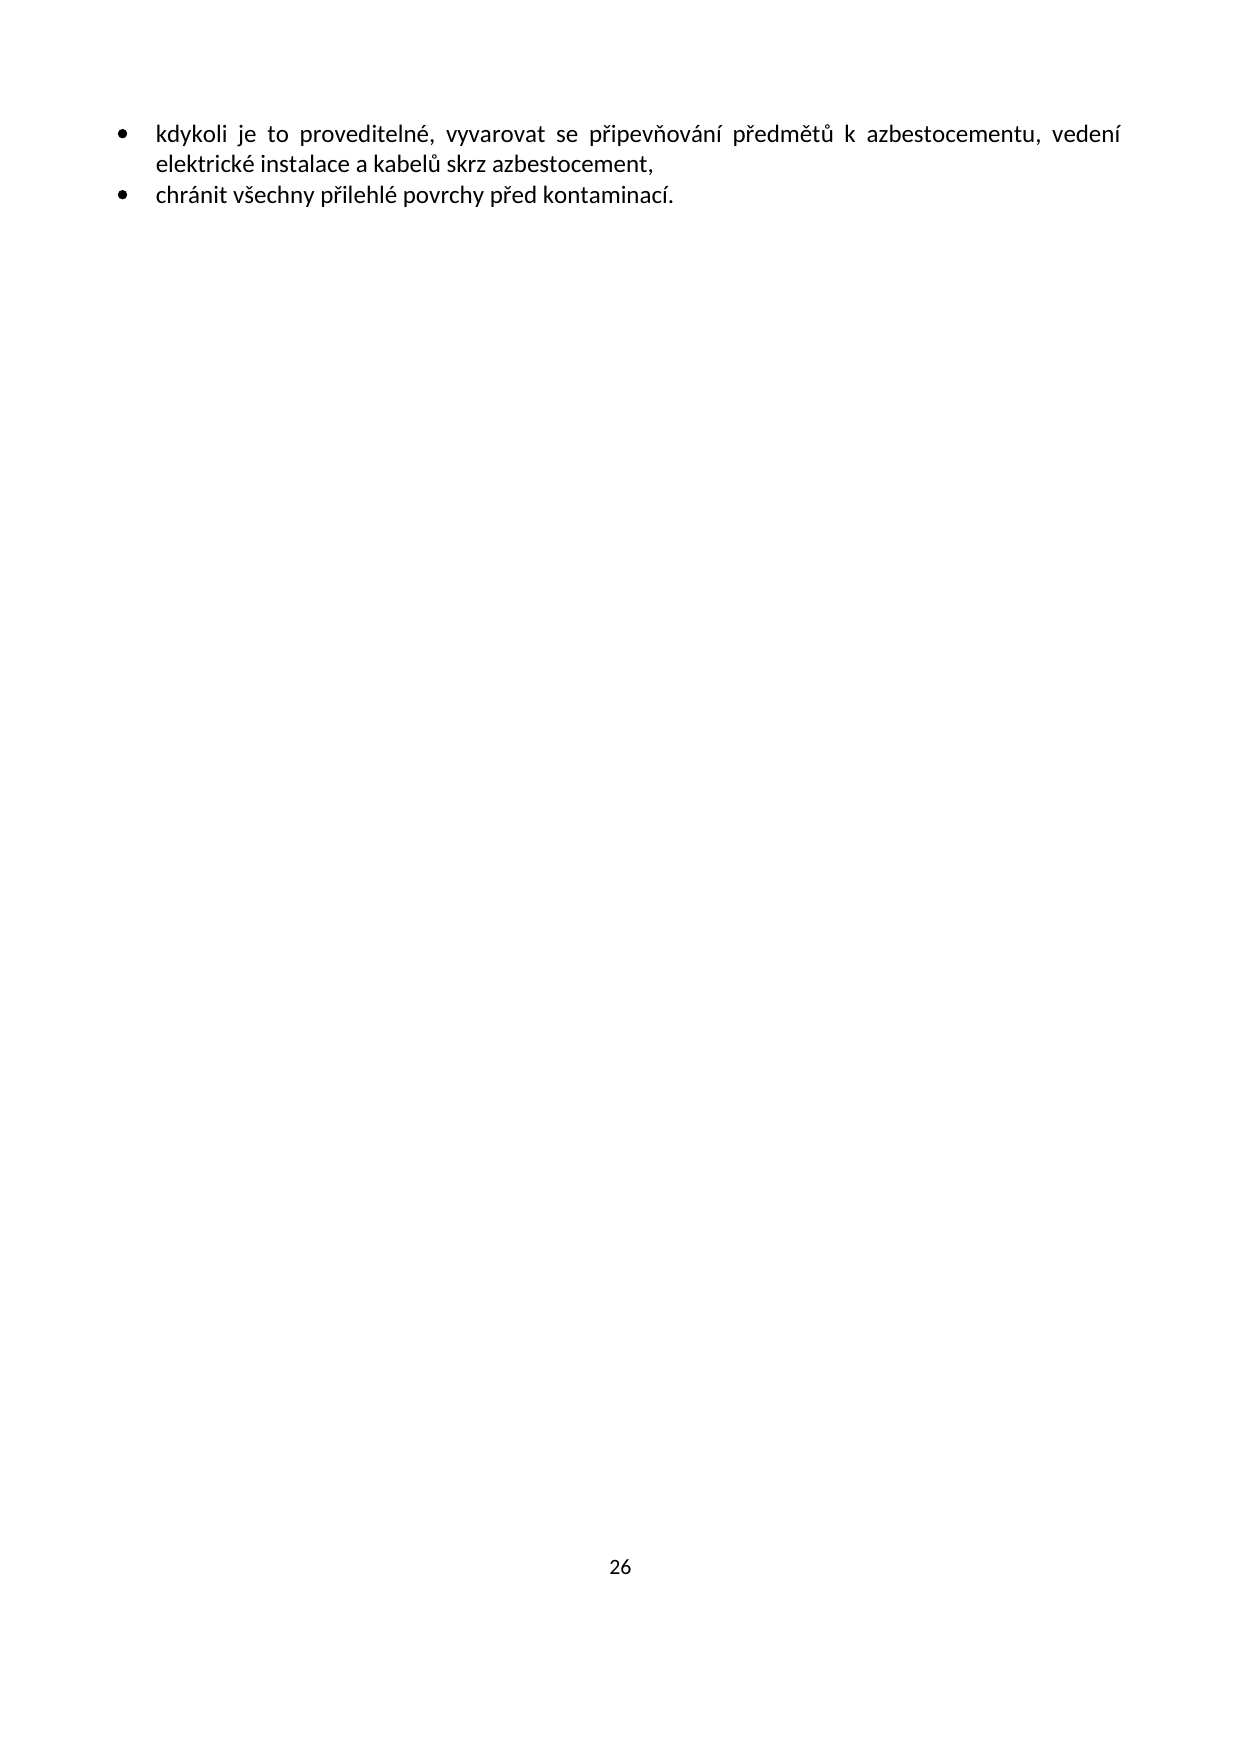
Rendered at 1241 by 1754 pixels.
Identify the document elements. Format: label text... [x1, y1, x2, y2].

list chránit všechny přilehlé povrchy před kontaminací. [118, 179, 1122, 210]
list kdykoli je to proveditelné, vyvarovat se připevňování předmětů k azbestocementu, vedení elektrické instalace a kabelů skrz azbestocement, [118, 118, 1122, 179]
